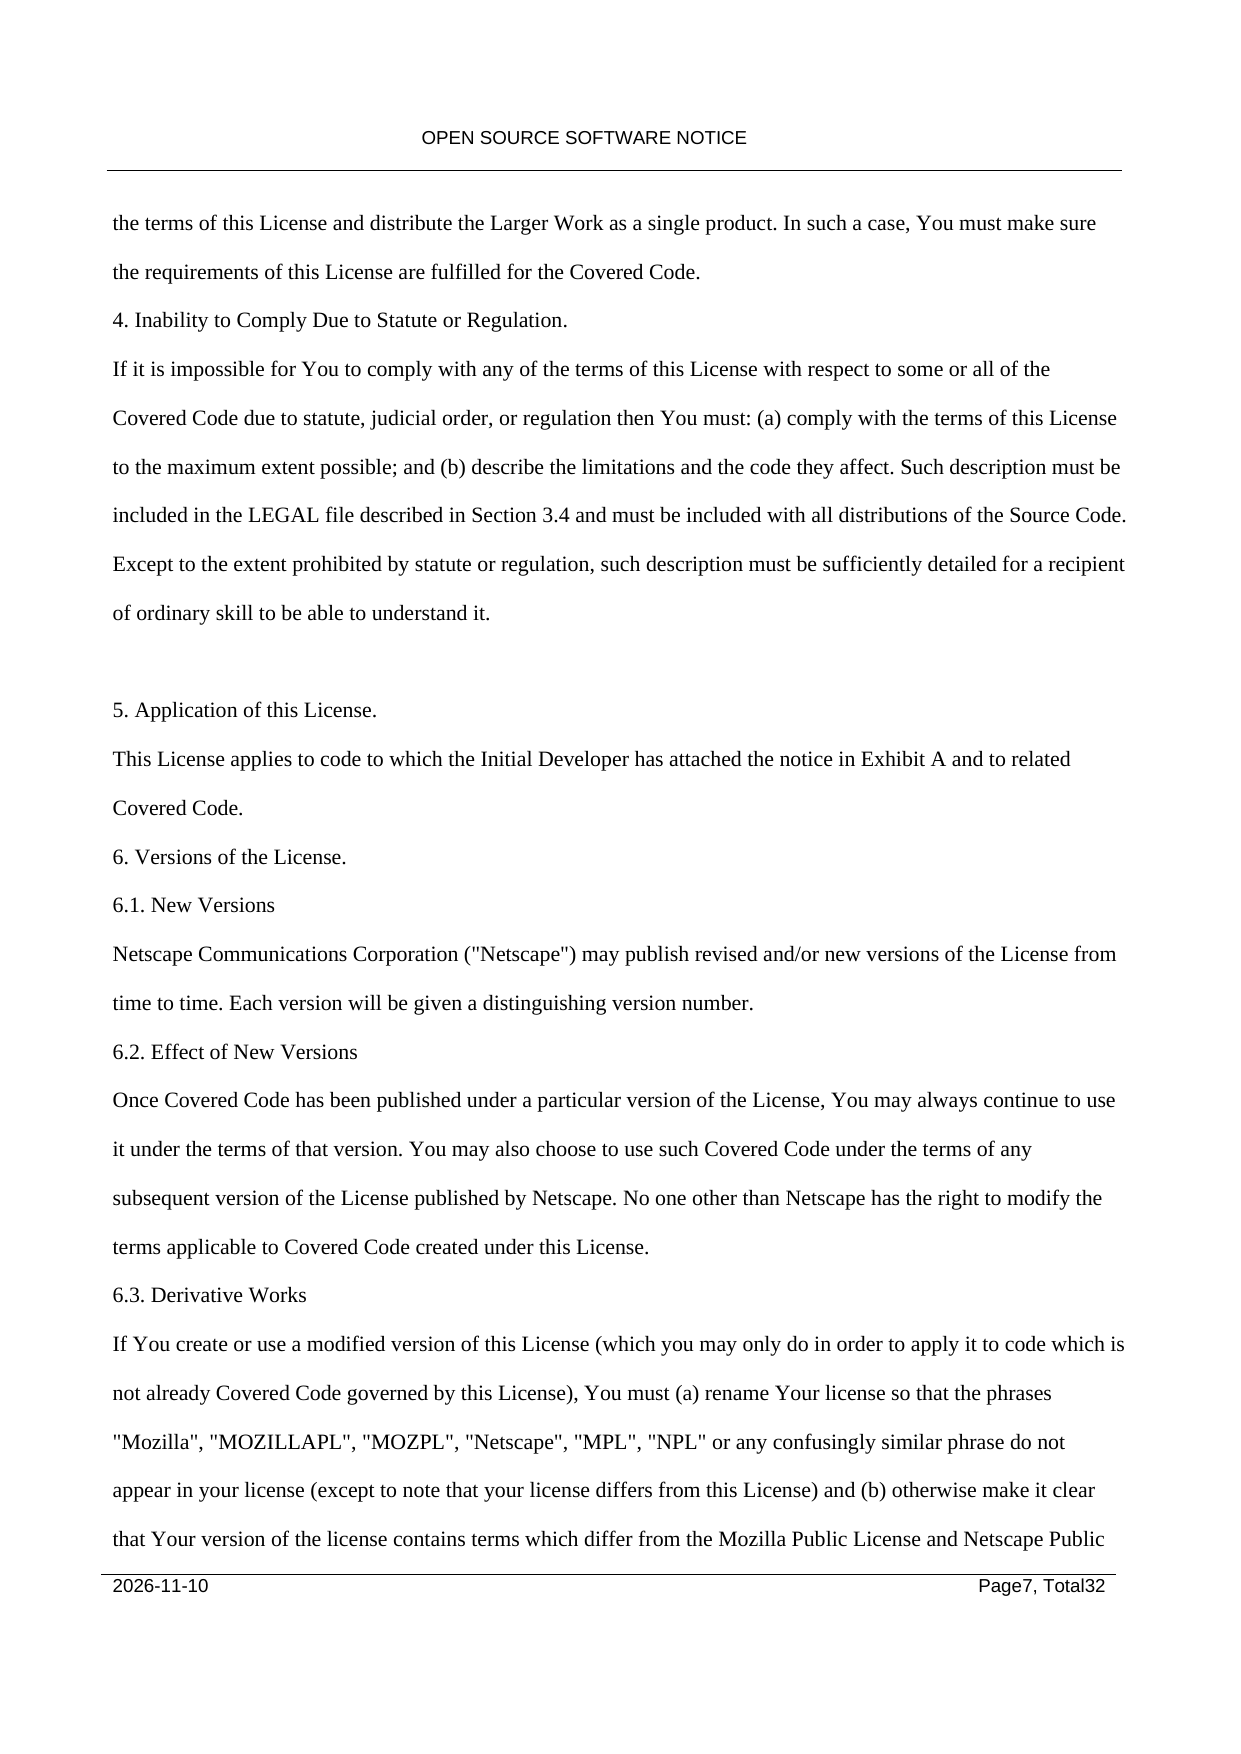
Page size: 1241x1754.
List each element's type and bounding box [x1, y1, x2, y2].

text [112, 206, 1128, 1555]
